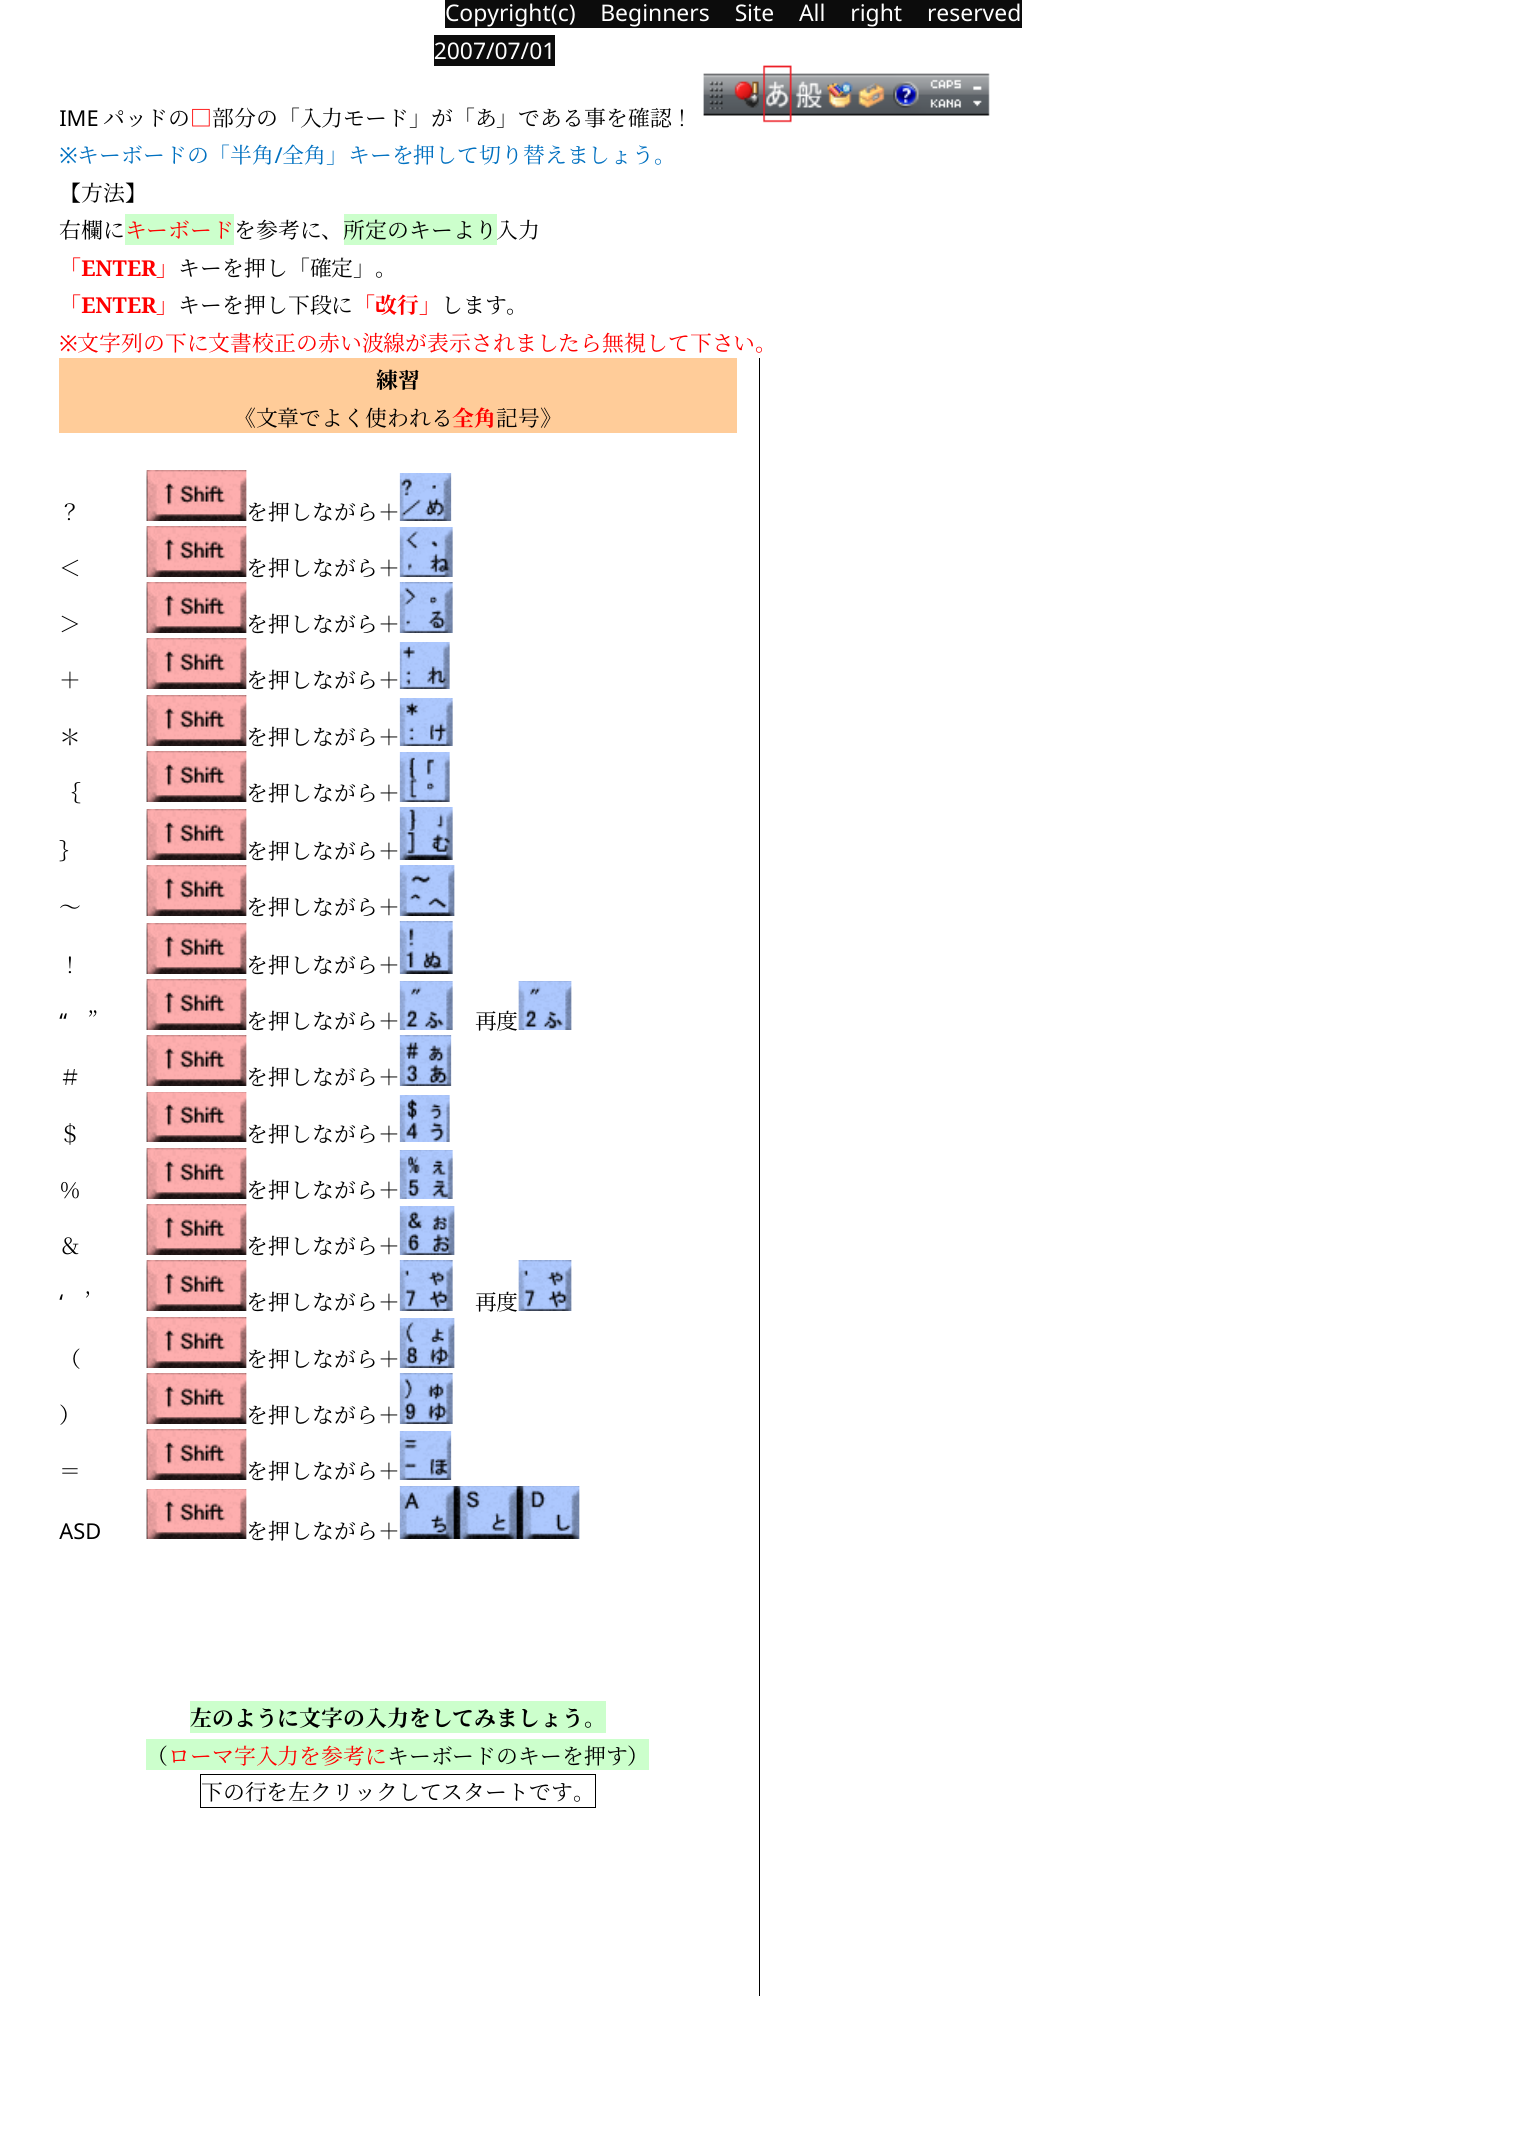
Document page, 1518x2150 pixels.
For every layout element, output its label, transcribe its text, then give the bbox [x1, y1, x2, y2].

text ASD を押しながら＋ [59, 1486, 737, 1545]
text 左のように文字の入力をしてみましょう。 [59, 1695, 737, 1733]
text ＋ を押しながら＋ [59, 639, 737, 695]
text ※キーボードの「半角/全角」キーを押して切り替えましょう。 [59, 133, 1459, 170]
text ＄ を押しながら＋ [59, 1092, 737, 1148]
text 「ENTER」キーを押し「確定」。 [59, 245, 1459, 283]
text ｛ を押しながら＋ [59, 751, 737, 808]
text ‘ ’ を押しながら＋ 再度 [59, 1261, 737, 1317]
text ｝ を押しながら＋ [59, 808, 737, 865]
text ？ を押しながら＋ [59, 470, 737, 526]
text （ を押しながら＋ [59, 1317, 737, 1373]
text 練習 [59, 358, 737, 395]
text （ローマ字入力を参考にキーボードのキーを押す） [59, 1733, 737, 1770]
text ＆ を押しながら＋ [59, 1204, 737, 1261]
text ～ を押しながら＋ [59, 865, 737, 922]
text ！ を押しながら＋ [59, 922, 737, 979]
text 下の行を左クリックしてスタートです。 [59, 1770, 737, 1808]
text ＃ を押しながら＋ [59, 1036, 737, 1092]
text IMEパッドの□部分の「入力モード」が「あ」である事を確認！ [59, 59, 1459, 133]
text ※文字列の下に文書校正の赤い波線が表示されましたら無視して下さい。 [59, 320, 1459, 358]
text ＊ を押しながら＋ [59, 695, 737, 751]
text 《文章でよく使われる全角記号》 [59, 395, 737, 433]
text ％ を押しながら＋ [59, 1148, 737, 1204]
text “ ” を押しながら＋ 再度 [59, 979, 737, 1036]
text 【方法】 [59, 170, 1459, 208]
text ＜ を押しながら＋ [59, 526, 737, 583]
text ＝ を押しながら＋ [59, 1430, 737, 1486]
text ＞ を押しながら＋ [59, 583, 737, 639]
text 「ENTER」キーを押し下段に「改行」します。 [59, 283, 1459, 320]
picture [693, 59, 994, 127]
text ） を押しながら＋ [59, 1373, 737, 1430]
text 右欄にキーボードを参考に、所定のキーより入力 [59, 208, 1459, 245]
